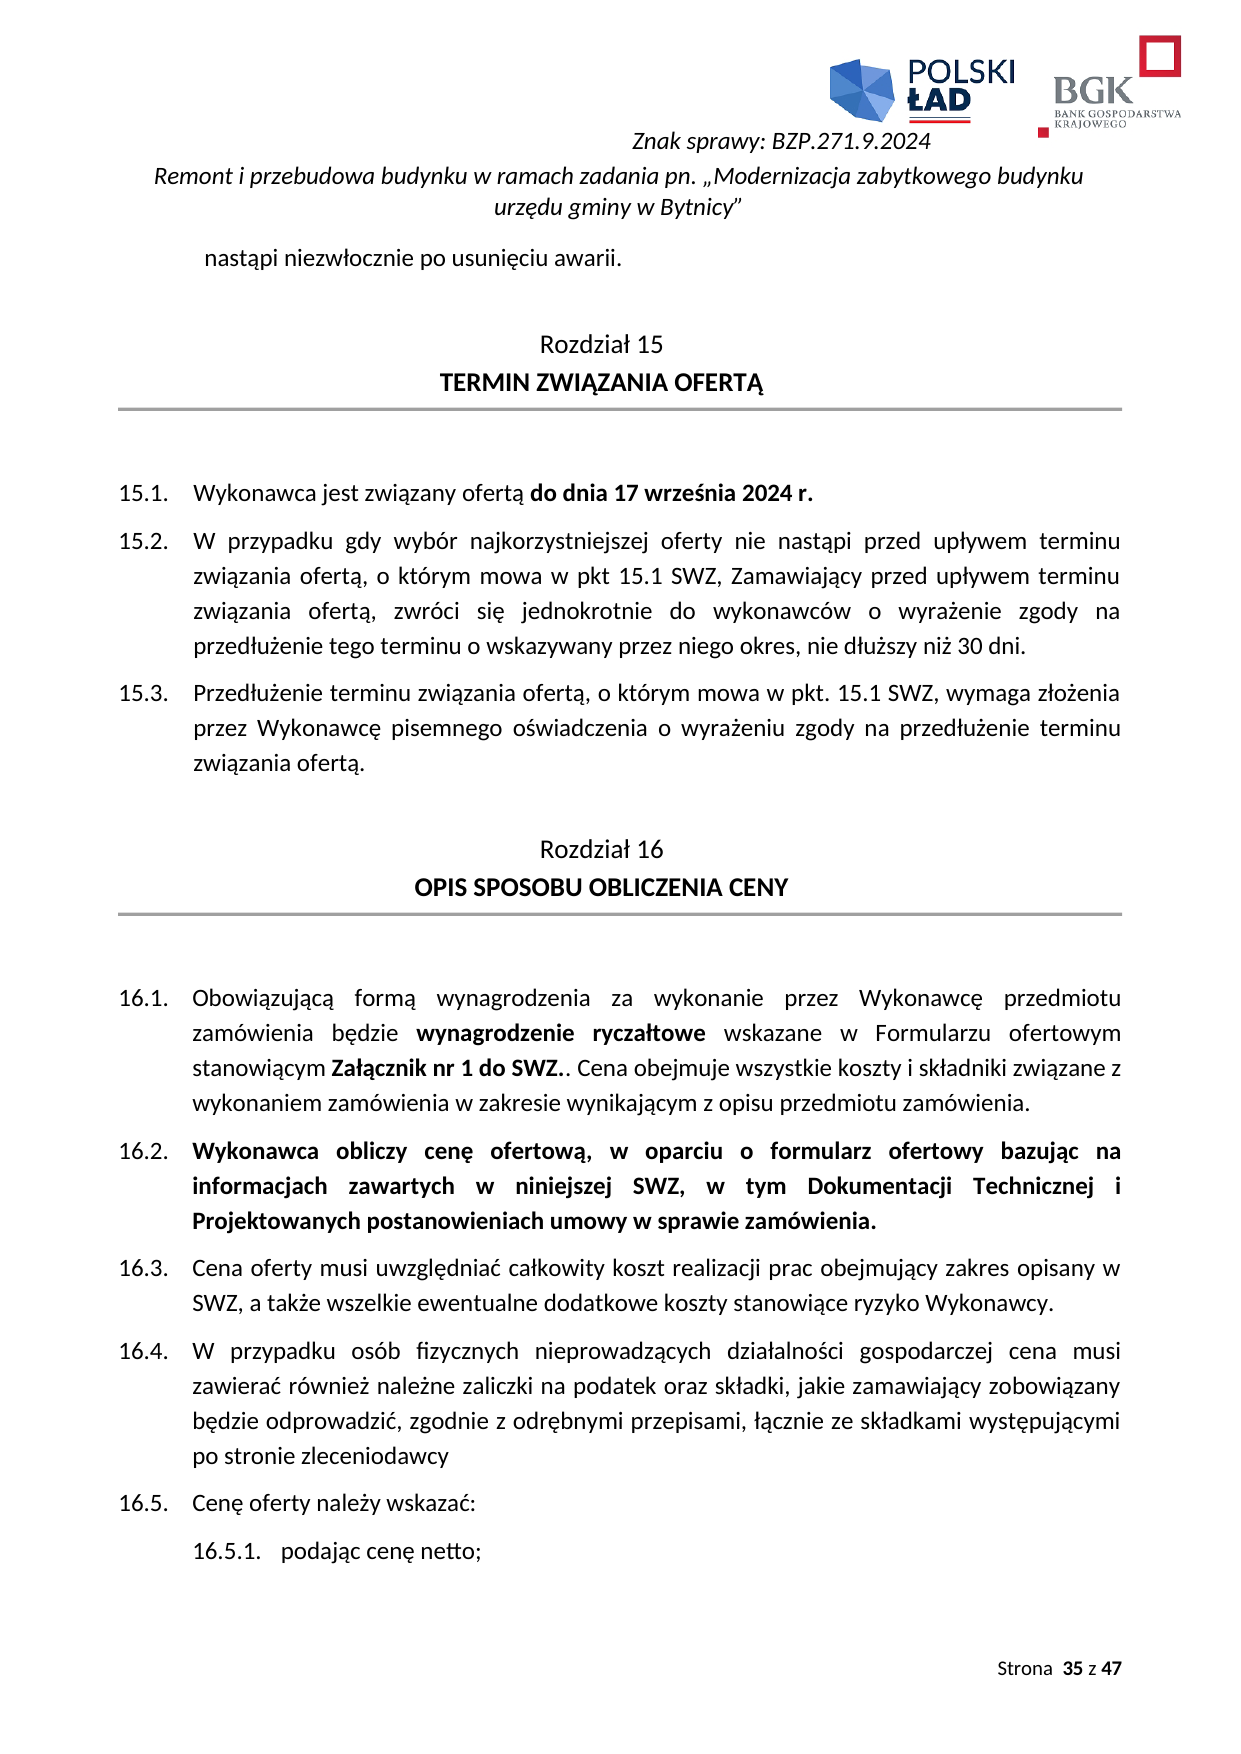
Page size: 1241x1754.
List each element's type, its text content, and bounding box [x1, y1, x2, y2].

text OPIS SPOSOBU OBLICZENIA CENY [118, 870, 1085, 903]
list Obowiązującą formą wynagrodzenia za wykonanie przez Wykonawcę przedmiotu zamówienia będzie wynagrodzenie ryczałtowe wskazane w Formularzu ofertowym stanowiącym Załącznik nr 1 do SWZ.. Cena obejmuje wszystkie koszty i składniki związane z wykonaniem zamówienia w zakresie wynikającym z opisu przedmiotu zamówienia. [118, 982, 1122, 1118]
list W przypadku osób fizycznych nieprowadzących działalności gospodarczej cena musi zawierać również należne zaliczki na podatek oraz składki, jakie zamawiający zobowiązany będzie odprowadzić, zgodnie z odrębnymi przepisami, łącznie ze składkami występującymi po stronie zleceniodawcy [118, 1335, 1122, 1470]
text Rozdział 15 [118, 327, 1085, 360]
list Wykonawca jest związany ofertą do dnia 17 września 2024 r. [118, 477, 1122, 508]
list Cenę oferty należy wskazać: [118, 1487, 1122, 1518]
list W przypadku gdy wybór najkorzystniejszej oferty nie nastąpi przed upływem terminu związania ofertą, o którym mowa w pkt 15.1 SWZ, Zamawiający przed upływem terminu związania ofertą, zwróci się jednokrotnie do wykonawców o wyrażenie zgody na przedłużenie tego terminu o wskazywany przez niego okres, nie dłuższy niż 30 dni. [118, 525, 1122, 660]
text TERMIN ZWIĄZANIA OFERTĄ [118, 365, 1085, 398]
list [130, 242, 1099, 273]
list Przedłużenie terminu związania ofertą, o którym mowa w pkt. 15.1 SWZ, wymaga złożenia przez Wykonawcę pisemnego oświadczenia o wyrażeniu zgody na przedłużenie terminu związania ofertą. [118, 677, 1122, 778]
text Rozdział 16 [118, 832, 1085, 865]
list podając cenę netto; [192, 1535, 1122, 1565]
list Cena oferty musi uwzględniać całkowity koszt realizacji prac obejmujący zakres opisany w SWZ, a także wszelkie ewentualne dodatkowe koszty stanowiące ryzyko Wykonawcy. [118, 1252, 1122, 1318]
list Wykonawca obliczy cenę ofertową, w oparciu o formularz ofertowy bazując na informacjach zawartych w niniejszej SWZ, w tym Dokumentacji Technicznej i Projektowanych postanowieniach umowy w sprawie zamówienia. [118, 1135, 1122, 1235]
